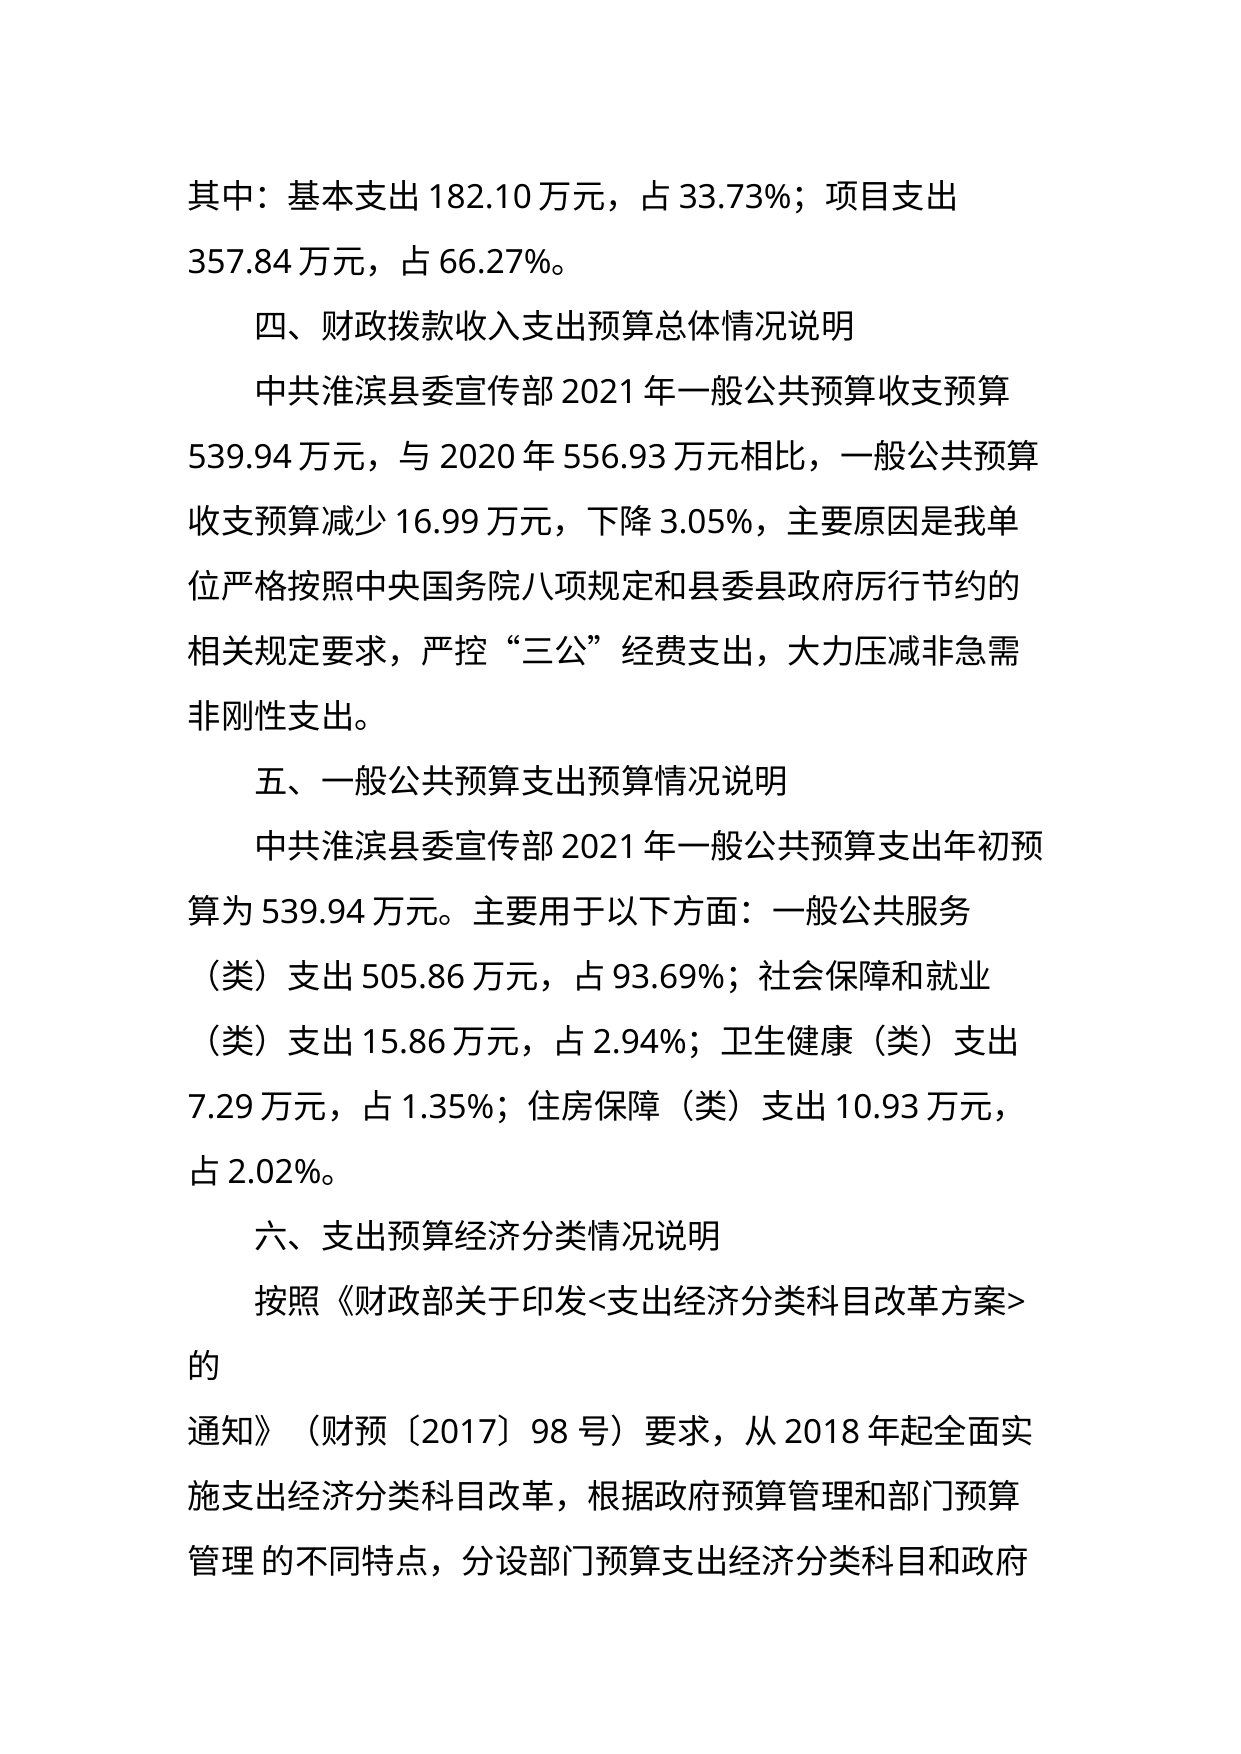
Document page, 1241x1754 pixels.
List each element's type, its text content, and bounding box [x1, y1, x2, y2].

list 按照《财政部关于印发<支出经济分类科目改革方案>的 [187, 1267, 1053, 1397]
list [187, 162, 1053, 292]
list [187, 1397, 1053, 1592]
list 中共淮滨县委宣传部2021年一般公共预算支出年初预算为539.94万元。主要用于以下方面：一般公共服务（类）支出505.86万元，占93.69%；社会保障和就业（类）支出15.86万元，占2.94%；卫生健康（类）支出7.29万元，占1.35%；住房保障（类）支出10.93万元，占2.02%。 [187, 812, 1053, 1202]
list 财政拨款收入支出预算总体情况说明 [187, 292, 1053, 357]
list 中共淮滨县委宣传部2021年一般公共预算收支预算539.94万元，与 2020年556.93万元相比，一般公共预算收支预算减少16.99万元，下降3.05%，主要原因是我单位严格按照中央国务院八项规定和县委县政府厉行节约的相关规定要求，严控“三公”经费支出，大力压减非急需非刚性支出。 [187, 357, 1053, 747]
list 一般公共预算支出预算情况说明 [187, 747, 1053, 812]
list 支出预算经济分类情况说明 [187, 1202, 1053, 1267]
